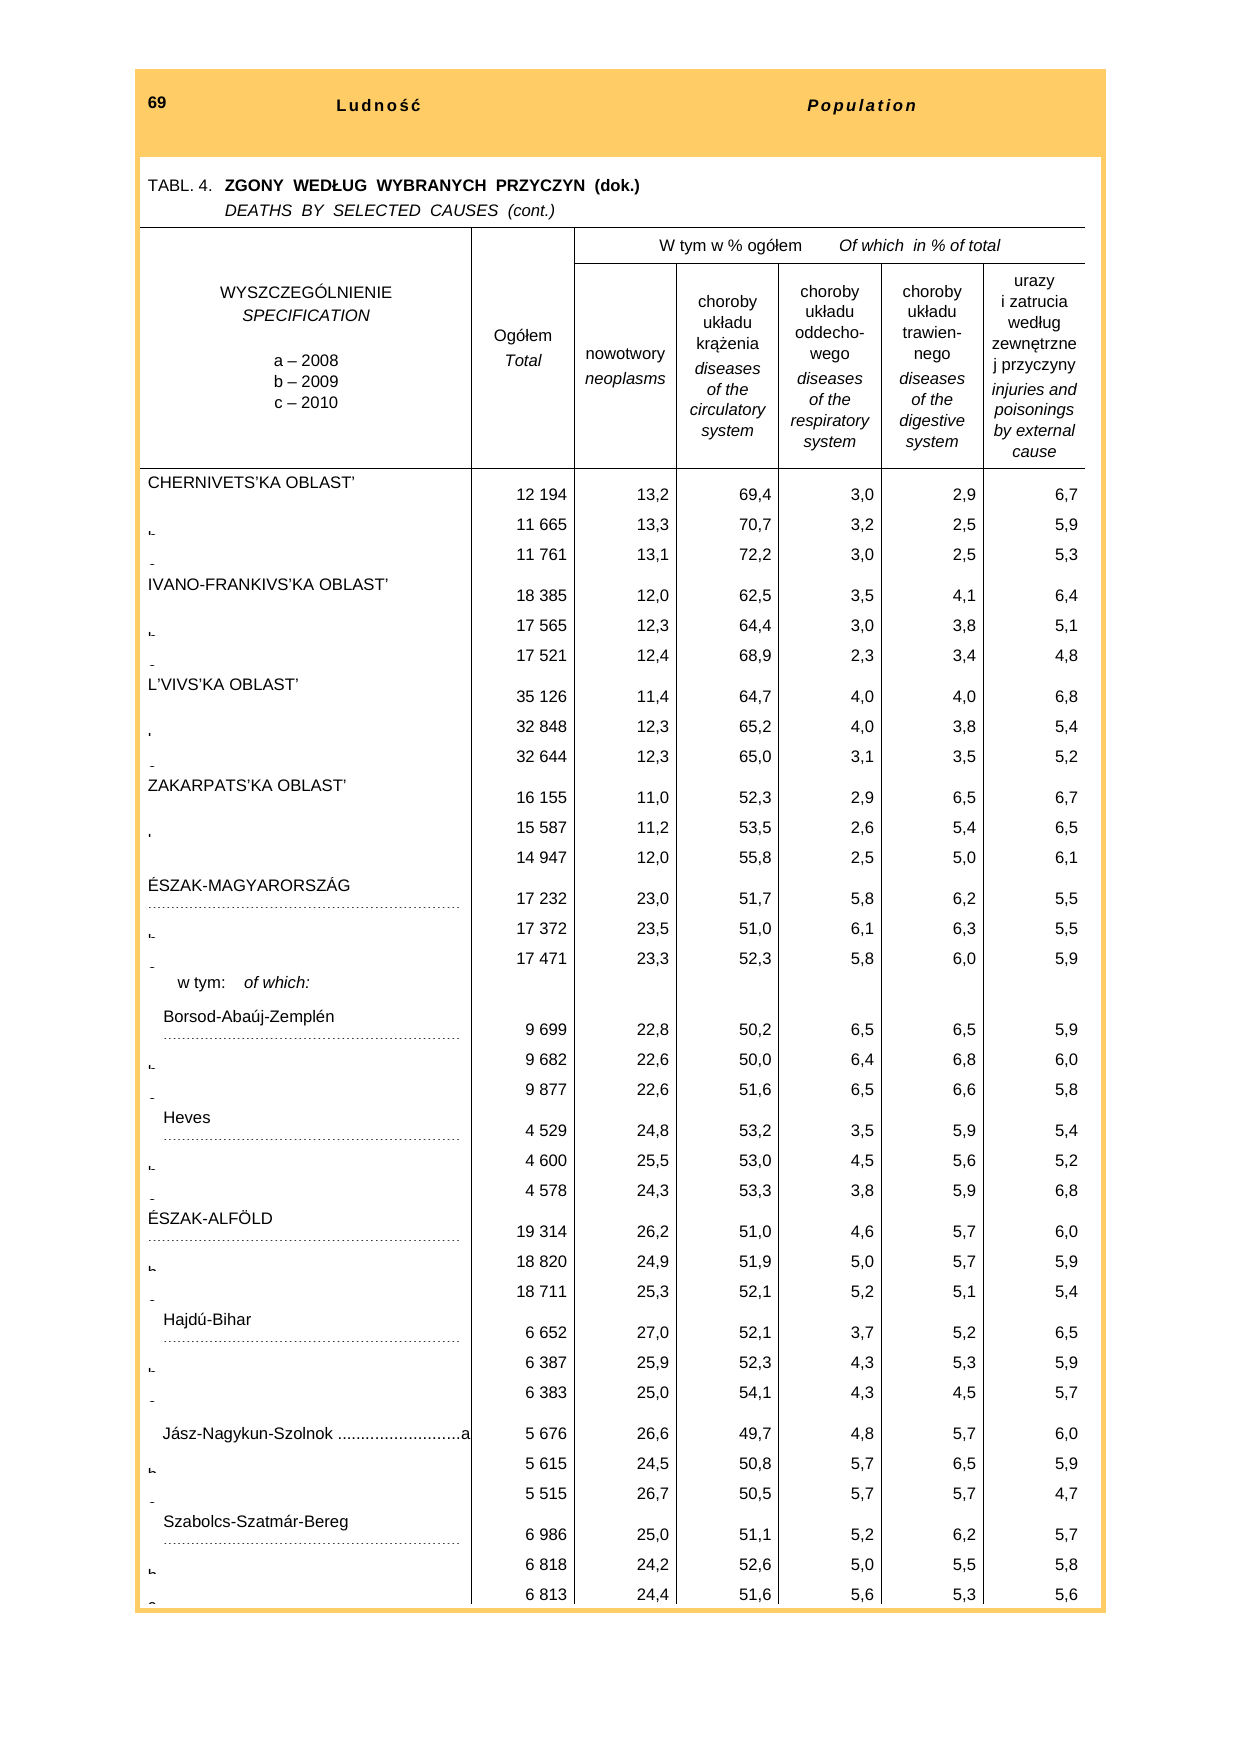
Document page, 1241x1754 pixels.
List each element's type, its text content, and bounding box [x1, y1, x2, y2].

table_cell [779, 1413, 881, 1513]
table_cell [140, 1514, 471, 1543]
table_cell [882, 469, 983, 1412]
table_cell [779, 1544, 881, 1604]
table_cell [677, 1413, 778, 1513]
text DEATHS BY SELECTED CAUSES (cont.) [148, 200, 1092, 221]
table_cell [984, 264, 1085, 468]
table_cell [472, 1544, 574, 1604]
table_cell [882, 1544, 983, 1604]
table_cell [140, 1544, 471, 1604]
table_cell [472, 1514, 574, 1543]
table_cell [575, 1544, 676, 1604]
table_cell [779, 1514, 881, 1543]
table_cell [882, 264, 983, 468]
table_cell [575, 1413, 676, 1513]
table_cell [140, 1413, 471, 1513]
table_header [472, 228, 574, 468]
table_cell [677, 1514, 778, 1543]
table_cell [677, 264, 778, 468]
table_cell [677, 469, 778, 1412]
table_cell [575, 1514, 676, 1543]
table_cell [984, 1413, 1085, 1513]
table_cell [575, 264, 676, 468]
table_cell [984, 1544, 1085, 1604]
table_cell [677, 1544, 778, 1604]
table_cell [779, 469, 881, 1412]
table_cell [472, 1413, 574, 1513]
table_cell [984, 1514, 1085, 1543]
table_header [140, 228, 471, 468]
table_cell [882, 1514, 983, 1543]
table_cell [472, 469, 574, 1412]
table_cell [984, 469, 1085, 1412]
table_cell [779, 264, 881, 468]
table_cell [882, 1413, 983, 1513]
text TABL. 4. ZGONY WEDŁUG WYBRANYCH PRZYCZYN (dok.) [148, 175, 1098, 196]
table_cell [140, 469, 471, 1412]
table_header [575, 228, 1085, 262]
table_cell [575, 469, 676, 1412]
